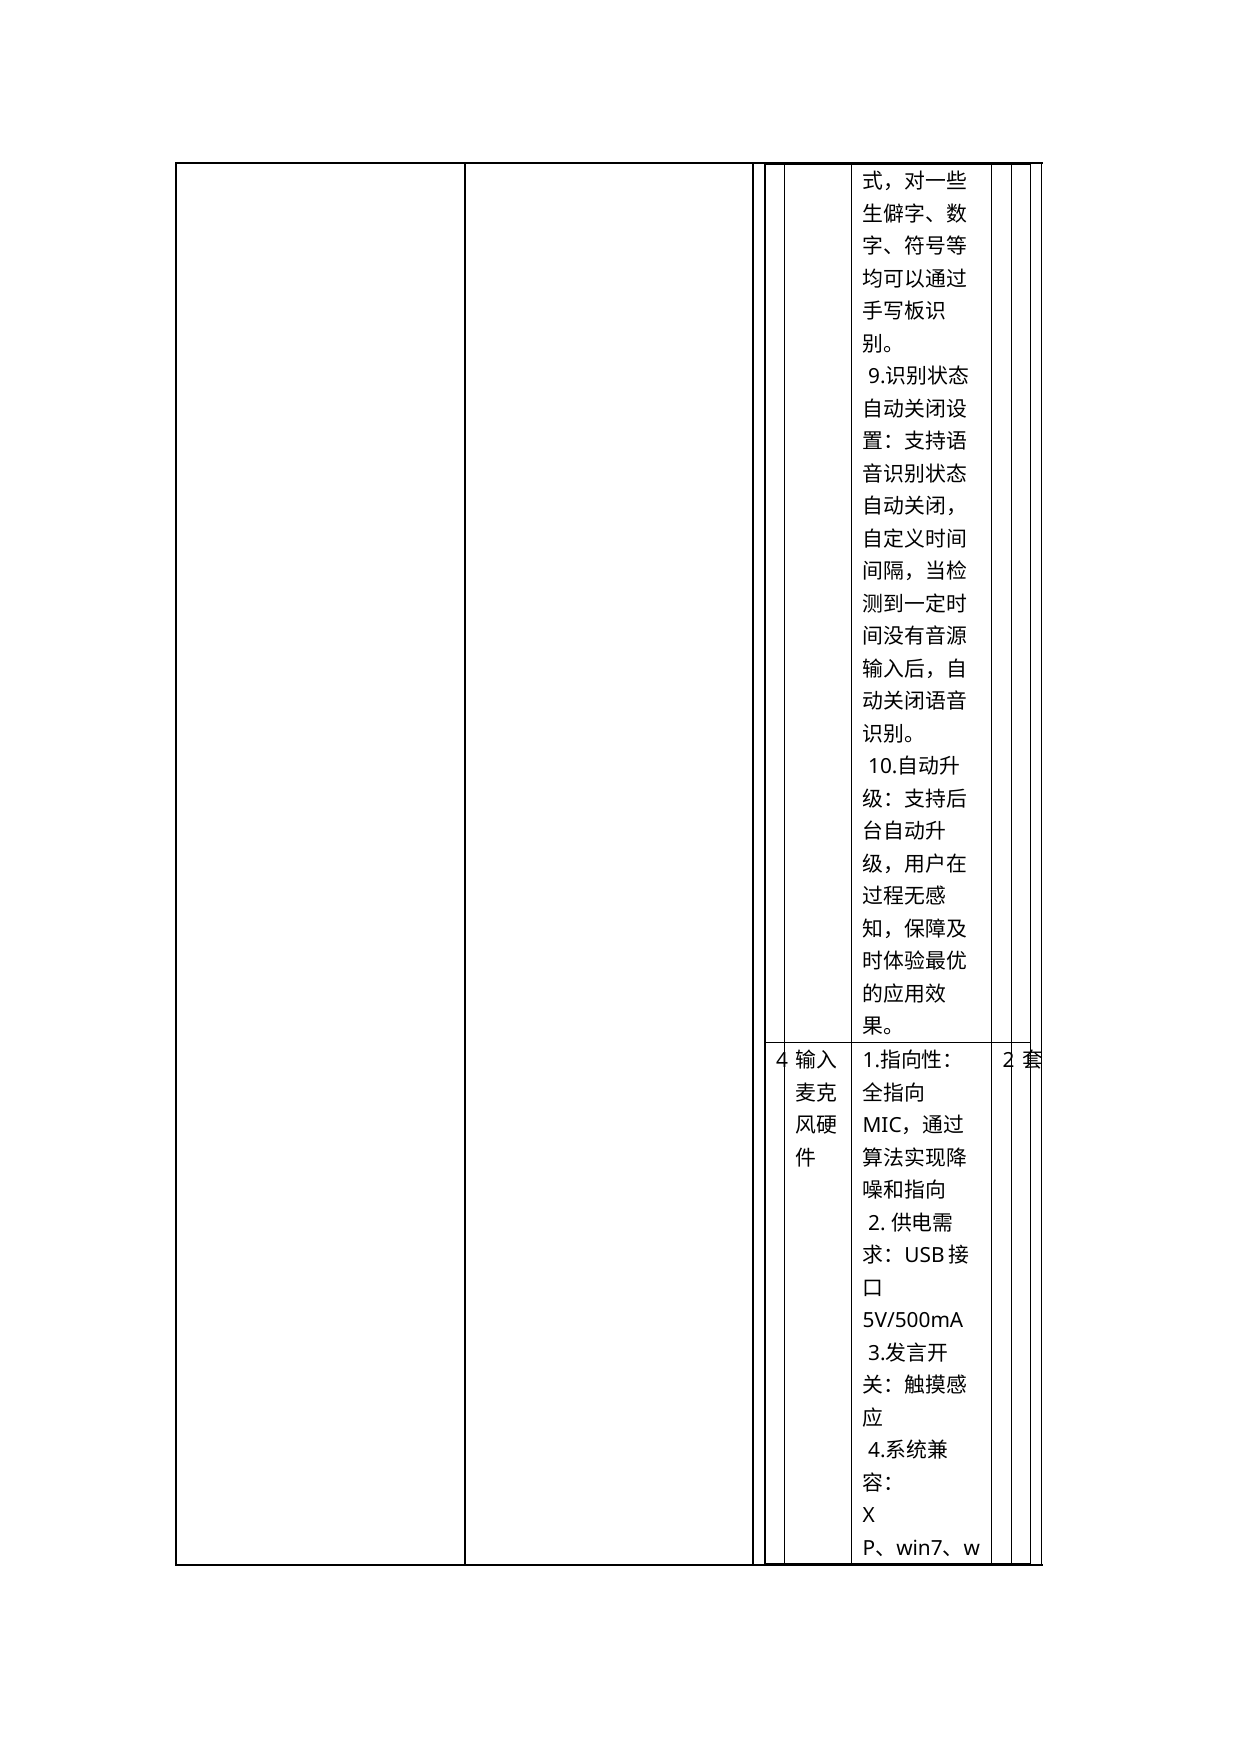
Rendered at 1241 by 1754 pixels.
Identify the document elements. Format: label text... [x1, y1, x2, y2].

table_cell [766, 1043, 784, 1563]
table_cell [852, 165, 991, 1042]
table_cell [852, 1043, 991, 1563]
table_cell [1012, 165, 1030, 1042]
table_cell [1031, 1056, 1041, 1063]
table_cell [1031, 1064, 1041, 1564]
table_cell [992, 1043, 1011, 1563]
table_cell [466, 164, 752, 1564]
table_cell [1031, 164, 1041, 1052]
table_cell [1012, 1043, 1030, 1563]
table_cell [785, 1043, 851, 1563]
table_cell 1 [177, 164, 464, 1564]
table_cell [785, 165, 851, 1042]
table_cell [766, 165, 784, 1042]
table_cell [992, 165, 1011, 1042]
table_cell [754, 164, 764, 1564]
